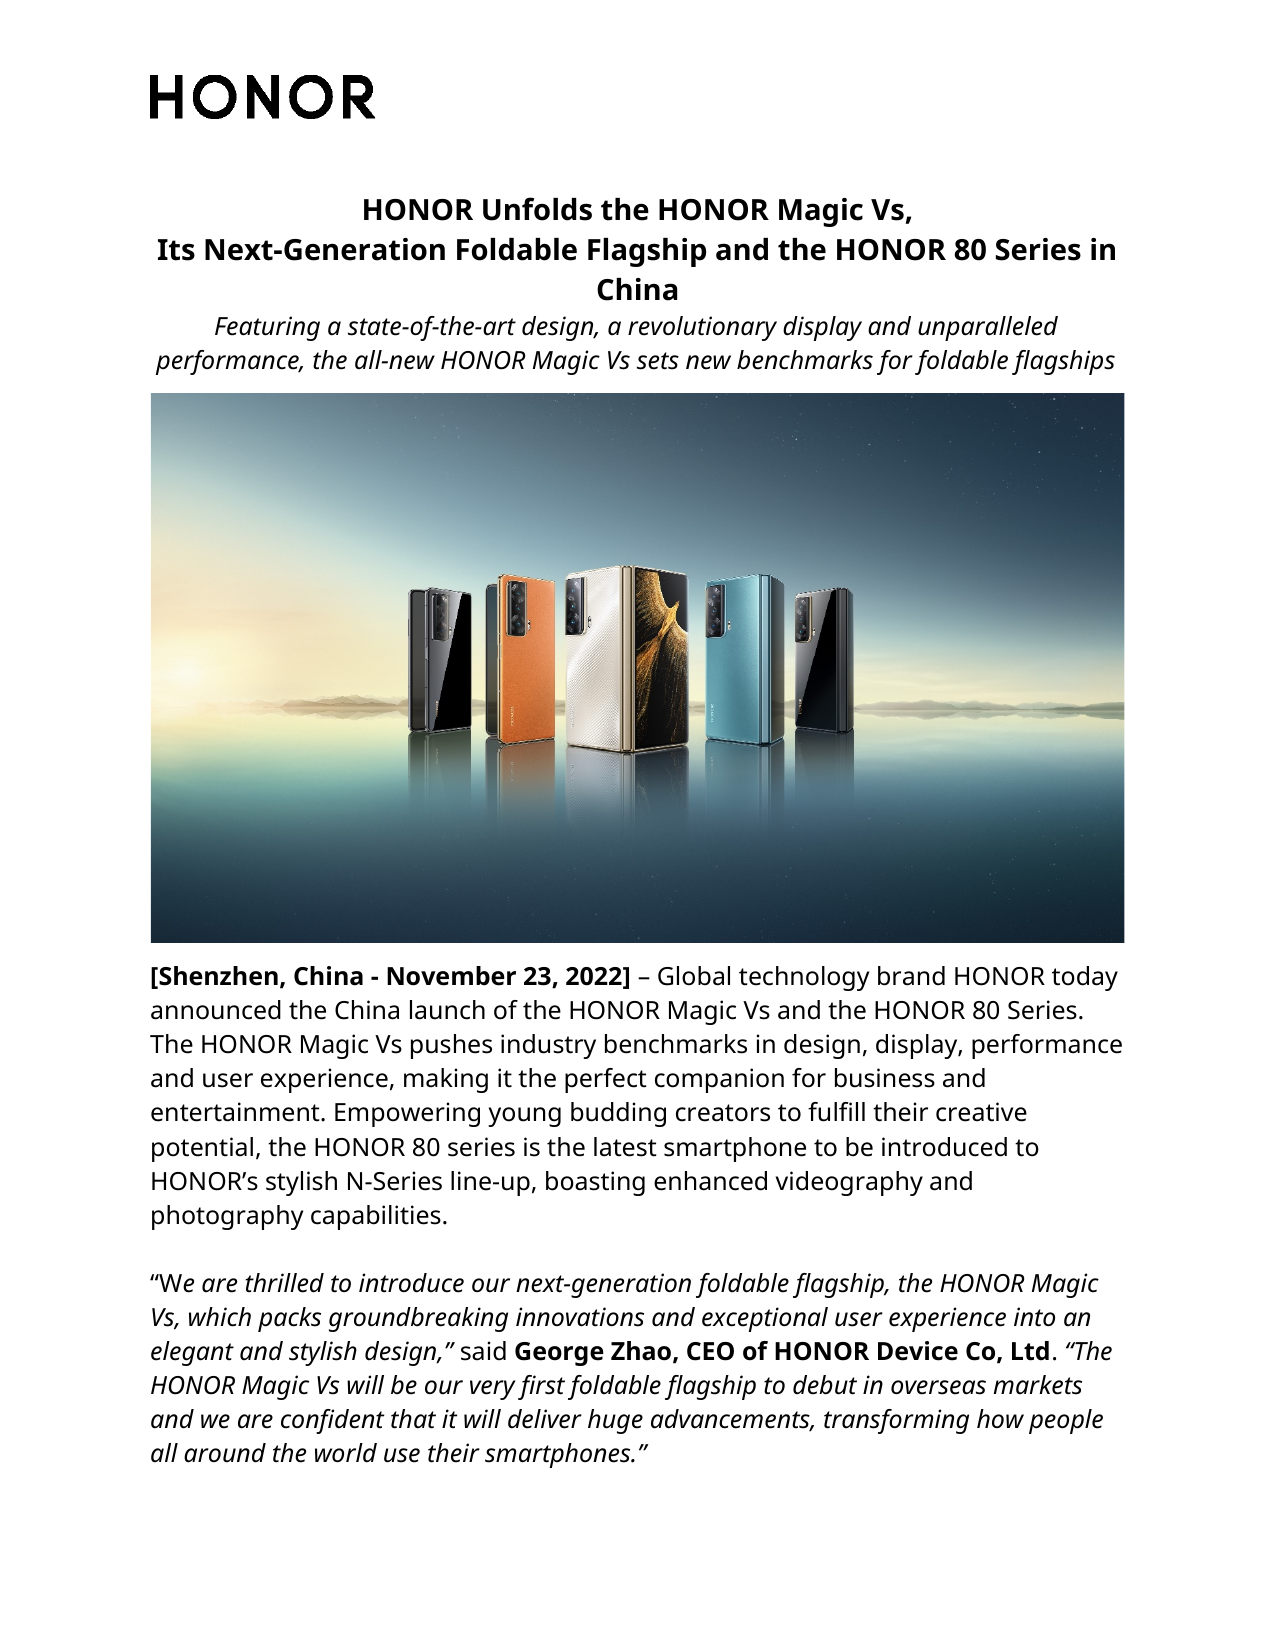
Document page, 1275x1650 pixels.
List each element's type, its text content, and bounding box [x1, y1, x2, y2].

text Its Next-Generation Foldable Flagship and the HONOR 80 Series in China [150, 229, 1125, 309]
text Featuring a state-of-the-art design, a revolutionary display and unparalleled performance, the all-new HONOR Magic Vs sets new benchmarks for foldable flagships [150, 309, 1125, 377]
text HONOR Unfolds the HONOR Magic Vs, [150, 190, 1125, 229]
text “We are thrilled to introduce our next-generation foldable flagship, the HONOR Magic Vs, which packs groundbreaking innovations and exceptional user experience into an elegant and stylish design,” said George Zhao, CEO of HONOR Device Co, Ltd. “The HONOR Magic Vs will be our very first foldable flagship to debut in overseas markets and we are confident that it will deliver huge advancements, transforming how people all around the world use their smartphones.” [150, 1265, 1125, 1470]
picture [150, 75, 375, 119]
picture [150, 393, 1125, 943]
text [Shenzhen, China - November 23, 2022] – Global technology brand HONOR today announced the China launch of the HONOR Magic Vs and the HONOR 80 Series. The HONOR Magic Vs pushes industry benchmarks in design, display, performance and user experience, making it the perfect companion for business and entertainment. Empowering young budding creators to fulfill their creative potential, the HONOR 80 series is the latest smartphone to be introduced to HONOR’s stylish N-Series line-up, boasting enhanced videography and photography capabilities. [150, 959, 1125, 1231]
